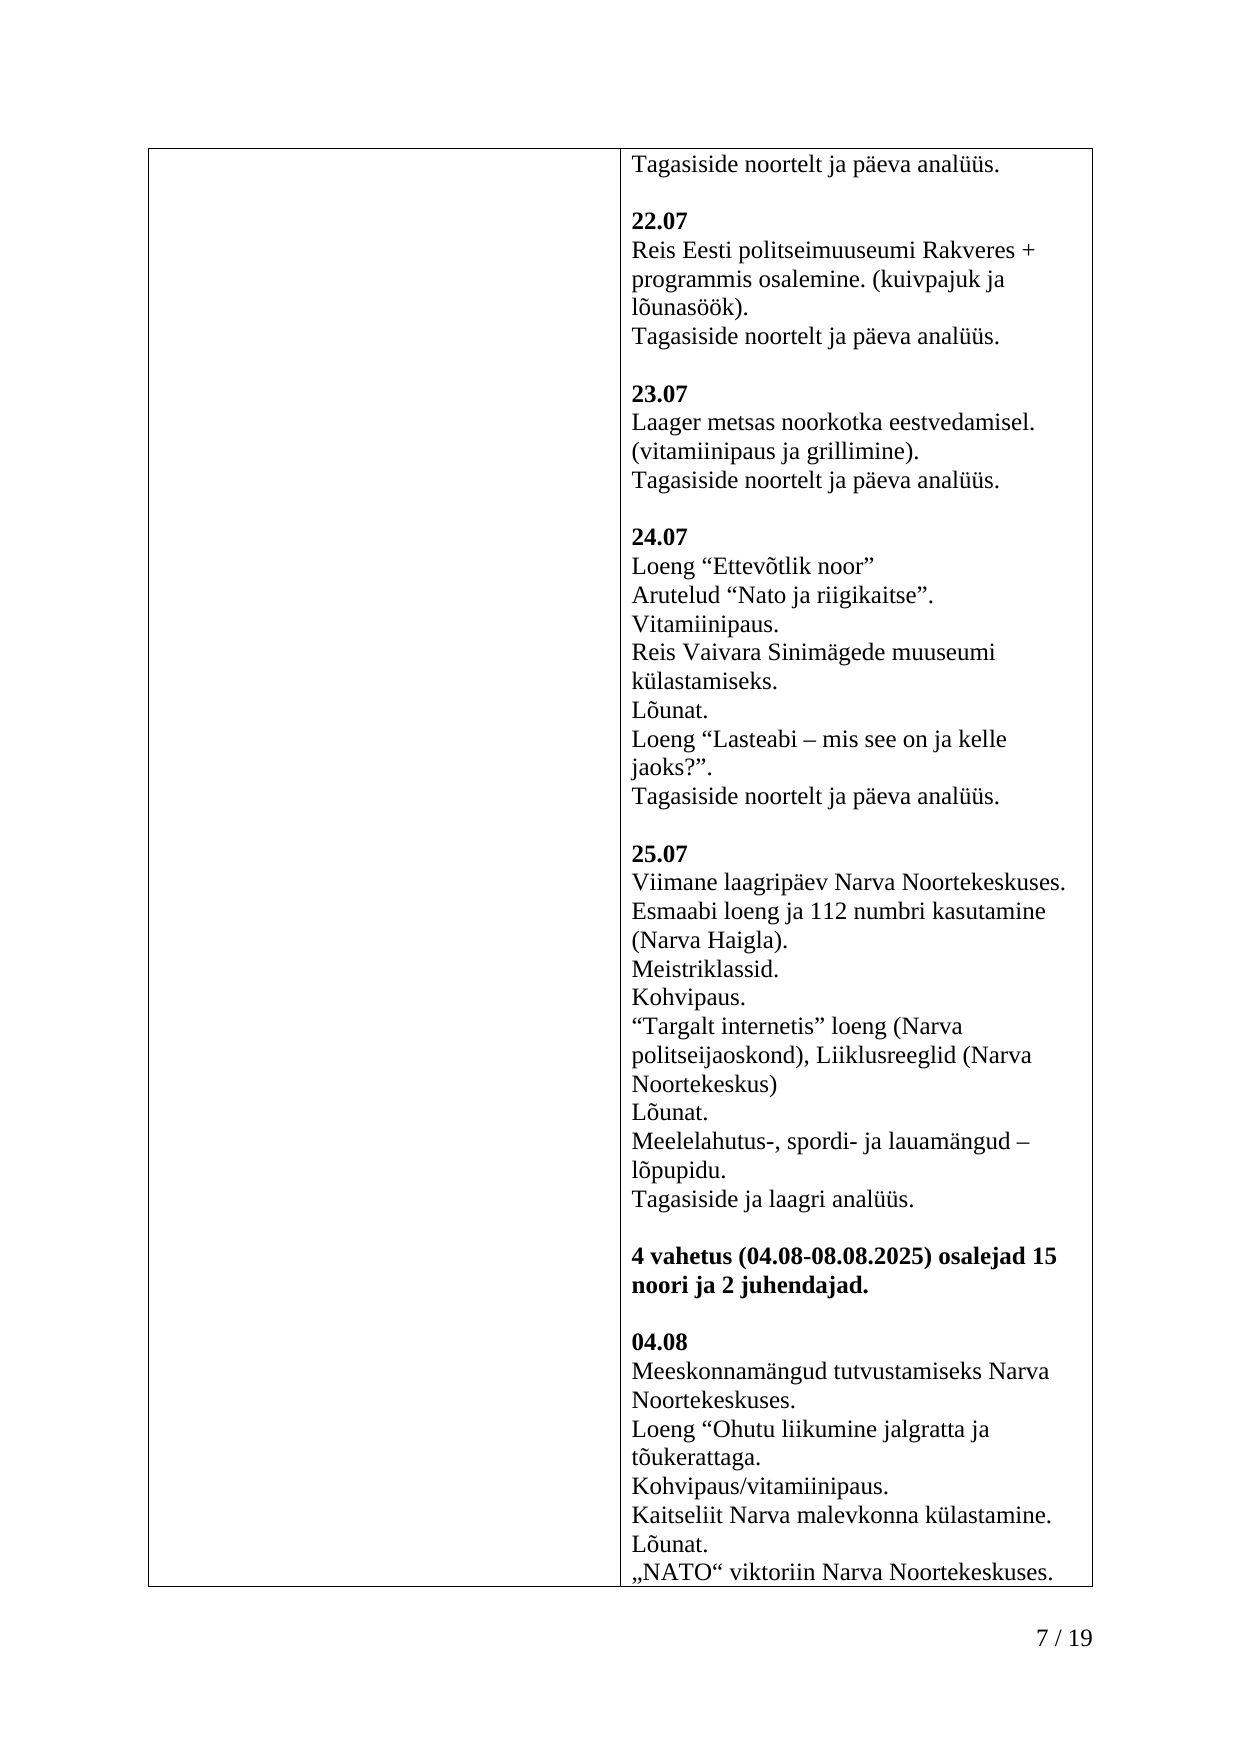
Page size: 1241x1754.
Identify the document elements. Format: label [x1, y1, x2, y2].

table_cell [149, 149, 620, 1586]
table_cell [621, 149, 1092, 1586]
